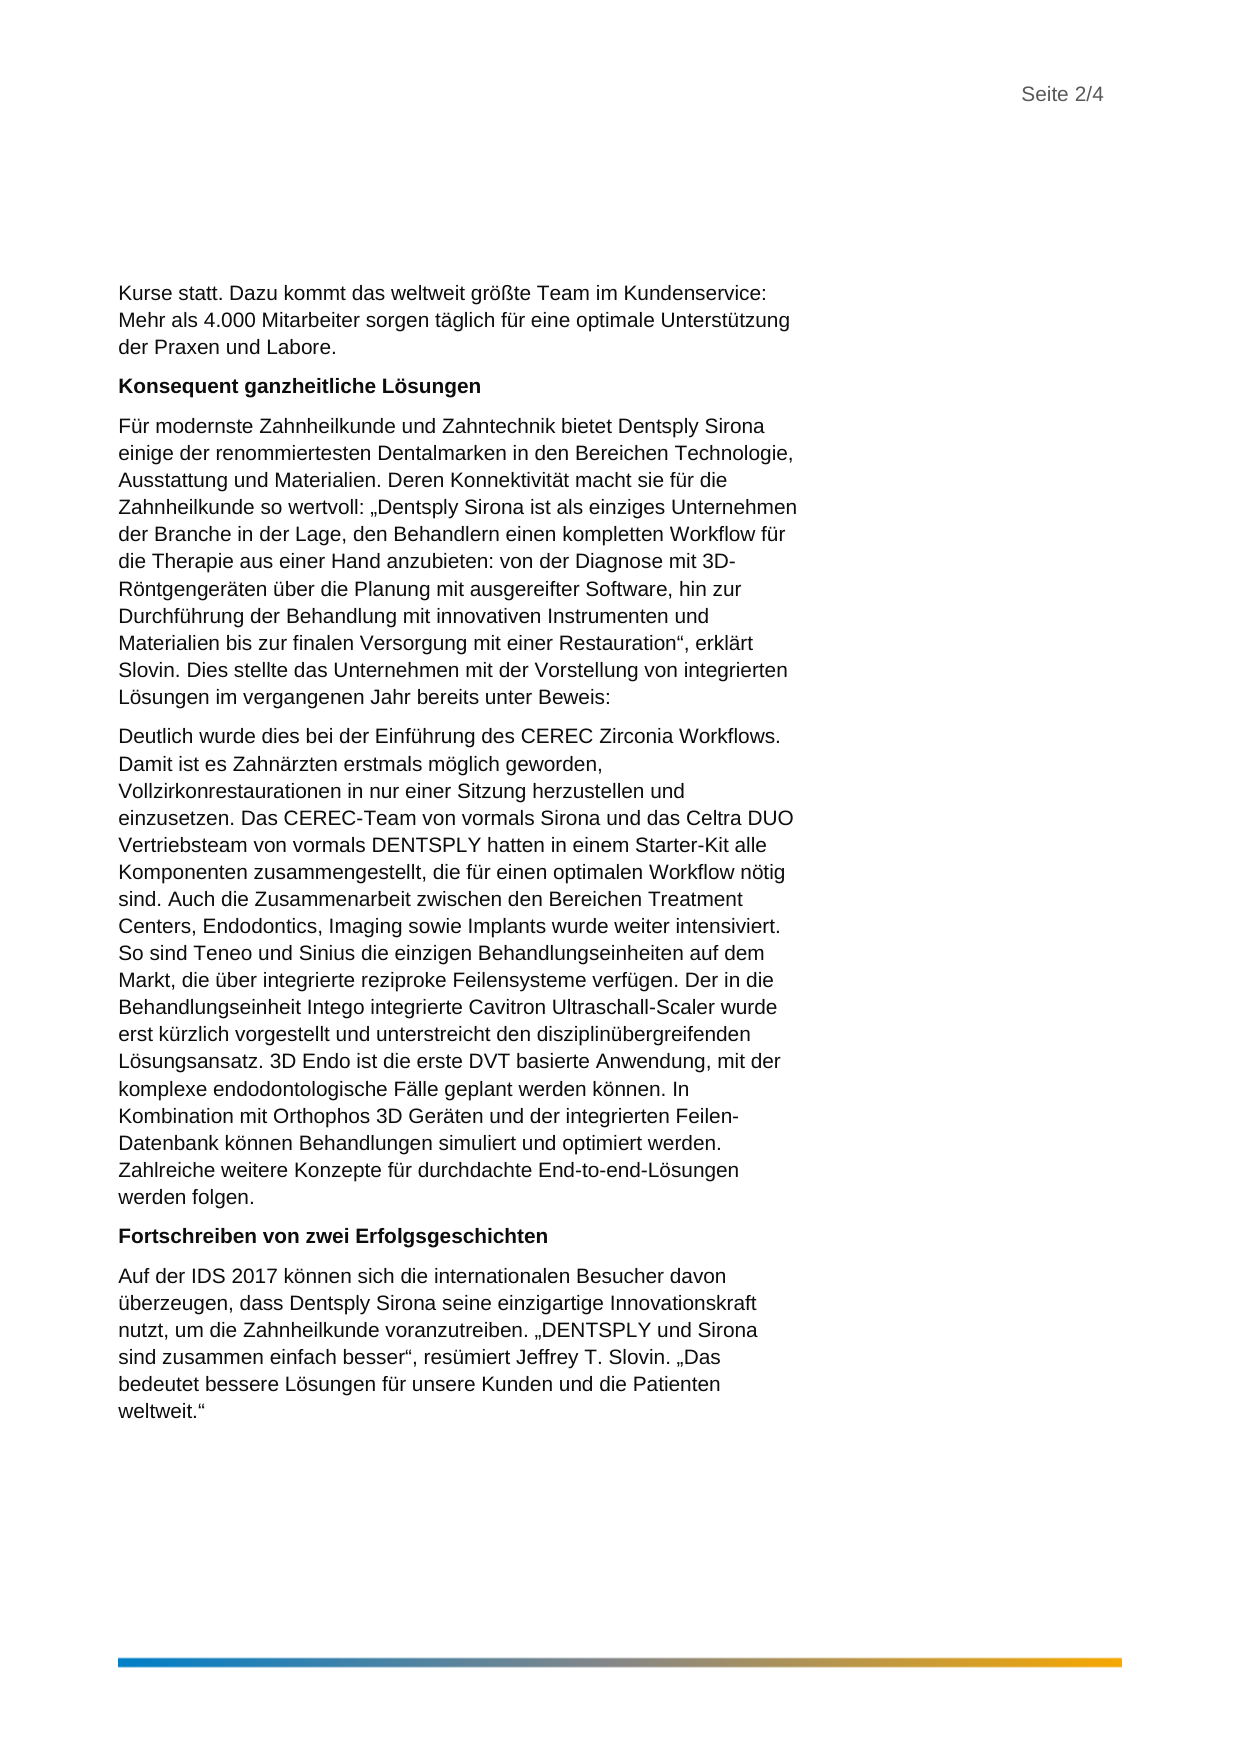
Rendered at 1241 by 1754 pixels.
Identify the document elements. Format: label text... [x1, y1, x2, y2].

picture [118, 1653, 1122, 1673]
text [118, 277, 798, 359]
text Deutlich wurde dies bei der Einführung des CEREC Zirconia Workflows. Damit ist es Zahnärzten erstmals möglich geworden, Vollzirkonrestaurationen in nur einer Sitzung herzustellen und einzusetzen. Das CEREC-Team von vormals Sirona und das Celtra DUO Vertriebsteam von vormals DENTSPLY hatten in einem Starter-Kit alle Komponenten zusammengestellt, die für einen optimalen Workflow nötig sind. Auch die Zusammenarbeit zwischen den Bereichen Treatment Centers, Endodontics, Imaging sowie Implants wurde weiter intensiviert. So sind Teneo und Sinius die einzigen Behandlungseinheiten auf dem Markt, die über integrierte reziproke Feilensysteme verfügen. Der in die Behandlungseinheit Intego integrierte Cavitron Ultraschall-Scaler wurde erst kürzlich vorgestellt und unterstreicht den disziplinübergreifenden Lösungsansatz. 3D Endo ist die erste DVT basierte Anwendung, mit der komplexe endodontologische Fälle geplant werden können. In Kombination mit Orthophos 3D Geräten und der integrierten Feilen-Datenbank können Behandlungen simuliert und optimiert werden. Zahlreiche weitere Konzepte für durchdachte End-to-end-Lösungen werden folgen. [118, 721, 798, 1209]
text Fortschreiben von zwei Erfolgsgeschichten [118, 1221, 798, 1248]
text Auf der IDS 2017 können sich die internationalen Besucher davon überzeugen, dass Dentsply Sirona seine einzigartige Innovationskraft nutzt, um die Zahnheilkunde voranzutreiben. „DENTSPLY und Sirona sind zusammen einfach besser“, resümiert Jeffrey T. Slovin. „Das bedeutet bessere Lösungen für unsere Kunden und die Patienten weltweit.“ [118, 1261, 798, 1423]
text Für modernste Zahnheilkunde und Zahntechnik bietet Dentsply Sirona einige der renommiertesten Dentalmarken in den Bereichen Technologie, Ausstattung und Materialien. Deren Konnektivität macht sie für die Zahnheilkunde so wertvoll: „Dentsply Sirona ist als einziges Unternehmen der Branche in der Lage, den Behandlern einen kompletten Workflow für die Therapie aus einer Hand anzubieten: von der Diagnose mit 3D-Röntgengeräten über die Planung mit ausgereifter Software, hin zur Durchführung der Behandlung mit innovativen Instrumenten und Materialien bis zur finalen Versorgung mit einer Restauration“, erklärt Slovin. Dies stellte das Unternehmen mit der Vorstellung von integrierten Lösungen im vergangenen Jahr bereits unter Beweis: [118, 411, 798, 709]
text Konsequent ganzheitliche Lösungen [118, 371, 798, 398]
